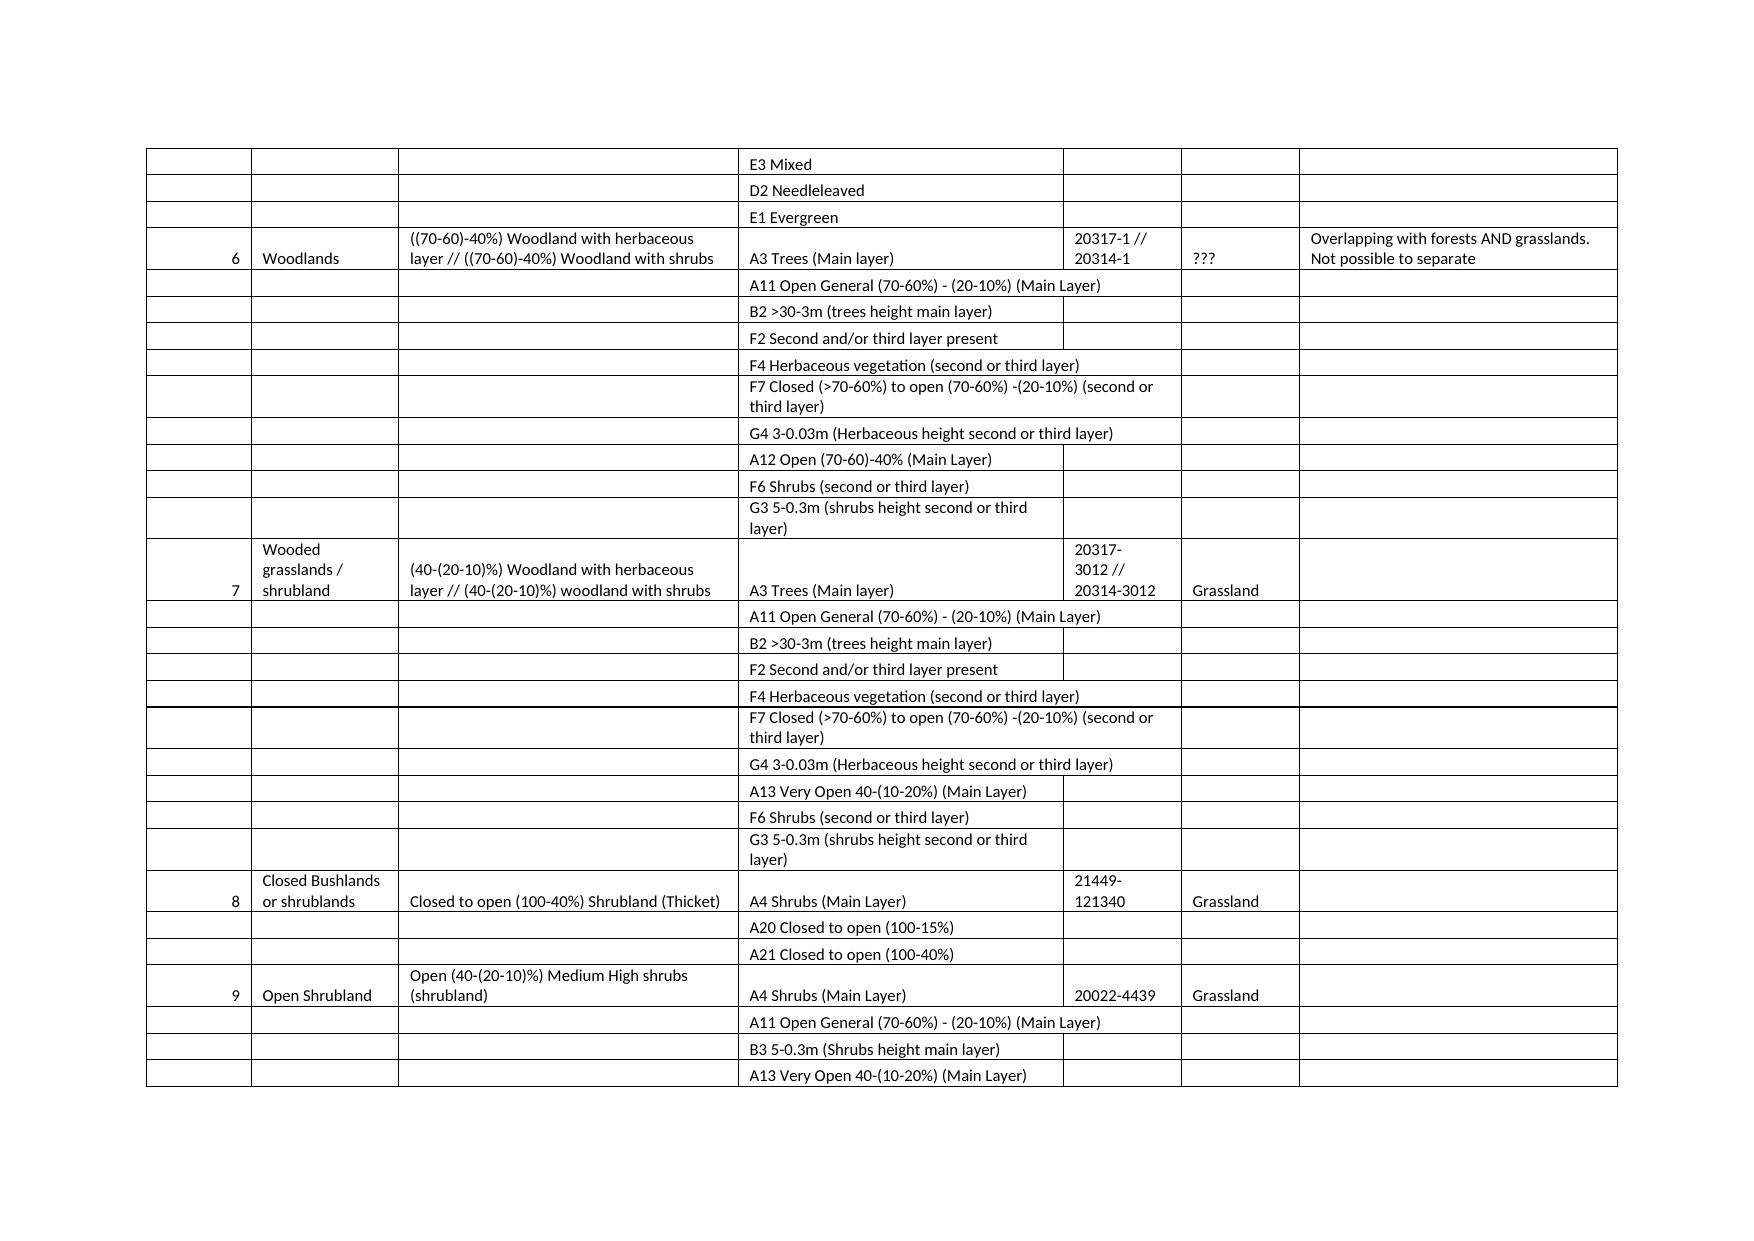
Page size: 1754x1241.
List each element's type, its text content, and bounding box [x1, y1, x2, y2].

table_cell [147, 601, 251, 627]
table_cell B3 5-0.3m (Shrubs height main layer) [739, 1034, 1063, 1059]
table_cell [1300, 912, 1617, 938]
table_cell [1300, 601, 1617, 627]
table_cell A11 Open General (70-60%) - (20-10%) (Main Layer) [739, 601, 1181, 627]
table_cell [147, 749, 251, 775]
table_cell [252, 149, 398, 174]
table_cell [252, 297, 398, 322]
table_cell [1300, 175, 1617, 201]
table_cell [147, 376, 251, 417]
table_cell [147, 776, 251, 801]
table_cell [252, 498, 398, 538]
table_cell A4 Shrubs (Main Layer) [739, 871, 1063, 911]
table_cell [147, 297, 251, 322]
table_cell [1064, 445, 1181, 470]
table_cell [1064, 1060, 1181, 1086]
table_cell [147, 912, 251, 938]
table_cell [147, 829, 251, 869]
table_cell A13 Very Open 40-(10-20%) (Main Layer) [739, 776, 1063, 801]
table_cell [252, 628, 398, 653]
table_cell F2 Second and/or third layer present [739, 654, 1063, 680]
table_cell A11 Open General (70-60%) - (20-10%) (Main Layer) [739, 270, 1181, 296]
table_cell [252, 708, 398, 748]
table_cell [147, 628, 251, 653]
table_cell [399, 297, 738, 322]
table_cell [1064, 471, 1181, 497]
table_cell [147, 802, 251, 828]
table_cell [1182, 175, 1299, 201]
table_cell [399, 498, 738, 538]
table_cell [252, 1034, 398, 1059]
table_cell [147, 681, 251, 706]
table_cell 9 [147, 965, 251, 1006]
table_cell [1182, 601, 1299, 627]
table_cell [1182, 628, 1299, 653]
table_cell [1064, 175, 1181, 201]
table_cell [1182, 708, 1299, 748]
table_cell [1300, 939, 1617, 964]
table_cell [252, 323, 398, 349]
table_cell [399, 149, 738, 174]
table_cell [1300, 965, 1617, 1006]
table_cell 8 [147, 871, 251, 911]
table_cell [147, 323, 251, 349]
table_cell Grassland [1182, 539, 1299, 600]
table_cell D2 Needleleaved [739, 175, 1063, 201]
table_cell 20317-3012 // 20314-3012 [1064, 539, 1181, 600]
table_cell [399, 202, 738, 227]
table_cell [399, 270, 738, 296]
table_cell [399, 418, 738, 443]
table_cell [1300, 871, 1617, 911]
table_cell [147, 270, 251, 296]
table_cell [399, 601, 738, 627]
table_cell [252, 175, 398, 201]
table_cell [147, 445, 251, 470]
table_cell [147, 708, 251, 748]
table_cell [1064, 297, 1181, 322]
table_cell Woodlands [252, 228, 398, 269]
table_cell [252, 445, 398, 470]
table_cell [1300, 471, 1617, 497]
table_cell A3 Trees (Main layer) [739, 539, 1063, 600]
table_cell [399, 912, 738, 938]
table_cell [252, 270, 398, 296]
table_cell [252, 802, 398, 828]
table_cell [1182, 270, 1299, 296]
table_cell ((70-60)-40%) Woodland with herbaceous layer // ((70-60)-40%) Woodland with shrubs [399, 228, 738, 269]
table_cell [1182, 776, 1299, 801]
table_cell [399, 654, 738, 680]
table_cell [399, 776, 738, 801]
table_cell [1300, 776, 1617, 801]
table_cell [1182, 802, 1299, 828]
table_cell E3 Mixed [739, 149, 1063, 174]
table_cell (40-(20-10)%) Woodland with herbaceous layer // (40-(20-10)%) woodland with shrubs [399, 539, 738, 600]
table_cell [1300, 270, 1617, 296]
table_cell [252, 776, 398, 801]
table_cell [252, 912, 398, 938]
table_cell [1300, 149, 1617, 174]
table_cell [147, 1060, 251, 1086]
table_cell [1064, 654, 1181, 680]
table_cell [1064, 802, 1181, 828]
table_cell [252, 829, 398, 869]
table_cell [1300, 445, 1617, 470]
table_cell [252, 350, 398, 375]
table_cell 7 [147, 539, 251, 600]
table_cell Grassland [1182, 965, 1299, 1006]
table_cell [252, 681, 398, 706]
table_cell A12 Open (70-60)-40% (Main Layer) [739, 445, 1063, 470]
table_cell F6 Shrubs (second or third layer) [739, 802, 1063, 828]
table_cell [252, 376, 398, 417]
table_cell E1 Evergreen [739, 202, 1063, 227]
table_cell [1182, 297, 1299, 322]
table_cell G4 3-0.03m (Herbaceous height second or third layer) [739, 749, 1181, 775]
table_cell A20 Closed to open (100-15%) [739, 912, 1063, 938]
table_cell [147, 350, 251, 375]
table_cell [147, 471, 251, 497]
table_cell Grassland [1182, 871, 1299, 911]
table_cell [1064, 202, 1181, 227]
table_cell [147, 1034, 251, 1059]
table_cell 6 [147, 228, 251, 269]
table_cell [252, 1007, 398, 1032]
table_cell [147, 175, 251, 201]
table_cell A4 Shrubs (Main Layer) [739, 965, 1063, 1006]
table_cell [1064, 149, 1181, 174]
table_cell [252, 418, 398, 443]
table_cell F4 Herbaceous vegetation (second or third layer) [739, 681, 1181, 706]
table_cell A13 Very Open 40-(10-20%) (Main Layer) [739, 1060, 1063, 1086]
table_cell [399, 445, 738, 470]
table_cell [399, 350, 738, 375]
table_cell F6 Shrubs (second or third layer) [739, 471, 1063, 497]
table_cell [1182, 1007, 1299, 1032]
table_cell [399, 175, 738, 201]
table_cell Open (40-(20-10)%) Medium High shrubs (shrubland) [399, 965, 738, 1006]
table_cell [1300, 1007, 1617, 1032]
table_cell [252, 749, 398, 775]
table_cell [1182, 202, 1299, 227]
table_cell [1182, 498, 1299, 538]
table_cell [147, 654, 251, 680]
table_cell [1182, 654, 1299, 680]
table_cell [1300, 323, 1617, 349]
table_cell [399, 1060, 738, 1086]
table_cell [1182, 323, 1299, 349]
table_cell [1064, 628, 1181, 653]
table_cell B2 >30-3m (trees height main layer) [739, 628, 1063, 653]
table_cell [1300, 418, 1617, 443]
table_cell [1182, 471, 1299, 497]
table_cell [252, 601, 398, 627]
table_cell F4 Herbaceous vegetation (second or third layer) [739, 350, 1181, 375]
table_cell Overlapping with forests AND grasslands. Not possible to separate [1300, 228, 1617, 269]
table_cell [1064, 829, 1181, 869]
table_cell [1300, 628, 1617, 653]
table_cell [1064, 323, 1181, 349]
table_cell [252, 939, 398, 964]
table_cell [1300, 829, 1617, 869]
table_cell [147, 939, 251, 964]
table_cell [399, 376, 738, 417]
table_cell [1182, 418, 1299, 443]
table_cell [1064, 776, 1181, 801]
table_cell ??? [1182, 228, 1299, 269]
table_cell A11 Open General (70-60%) - (20-10%) (Main Layer) [739, 1007, 1181, 1032]
table_cell F7 Closed (>70-60%) to open (70-60%) -(20-10%) (second or third layer) [739, 376, 1181, 417]
table_cell A3 Trees (Main layer) [739, 228, 1063, 269]
table_cell 20022-4439 [1064, 965, 1181, 1006]
table_cell [1182, 749, 1299, 775]
table_cell F2 Second and/or third layer present [739, 323, 1063, 349]
table_cell [1182, 149, 1299, 174]
table_cell [1064, 1034, 1181, 1059]
table_cell [1300, 654, 1617, 680]
table_cell [399, 681, 738, 706]
table_cell [1182, 912, 1299, 938]
table_cell G3 5-0.3m (shrubs height second or third layer) [739, 498, 1063, 538]
table_cell [399, 802, 738, 828]
table_cell [1182, 445, 1299, 470]
table_cell G4 3-0.03m (Herbaceous height second or third layer) [739, 418, 1181, 443]
table_cell [1182, 1060, 1299, 1086]
table_cell [1300, 681, 1617, 706]
table_cell [1064, 939, 1181, 964]
table_cell [252, 654, 398, 680]
table_cell Open Shrubland [252, 965, 398, 1006]
table_cell Closed Bushlands or shrublands [252, 871, 398, 911]
table_cell [1064, 912, 1181, 938]
table_cell G3 5-0.3m (shrubs height second or third layer) [739, 829, 1063, 869]
table_cell [1300, 749, 1617, 775]
table_cell [1300, 297, 1617, 322]
table_cell [399, 323, 738, 349]
table_cell [1064, 498, 1181, 538]
table_cell F7 Closed (>70-60%) to open (70-60%) -(20-10%) (second or third layer) [739, 708, 1181, 748]
table_cell [399, 1034, 738, 1059]
table_cell [252, 471, 398, 497]
table_cell [1182, 829, 1299, 869]
table_cell Closed to open (100-40%) Shrubland (Thicket) [399, 871, 738, 911]
table_cell [1182, 939, 1299, 964]
table_cell [147, 418, 251, 443]
table_cell [1300, 350, 1617, 375]
table_cell [1300, 202, 1617, 227]
table_cell [252, 1060, 398, 1086]
table_cell [1300, 708, 1617, 748]
table_cell [1300, 1060, 1617, 1086]
table_cell [1300, 539, 1617, 600]
table_cell B2 >30-3m (trees height main layer) [739, 297, 1063, 322]
table_cell A21 Closed to open (100-40%) [739, 939, 1063, 964]
table_cell [399, 628, 738, 653]
table_cell 20317-1 // 20314-1 [1064, 228, 1181, 269]
table_cell [399, 708, 738, 748]
table_cell [399, 471, 738, 497]
table_cell [1182, 1034, 1299, 1059]
table_cell [1300, 802, 1617, 828]
table_cell [147, 202, 251, 227]
table_cell [1182, 376, 1299, 417]
table_cell [399, 749, 738, 775]
table_cell [399, 829, 738, 869]
table_cell [399, 1007, 738, 1032]
table_cell [1300, 498, 1617, 538]
table_cell [252, 202, 398, 227]
table_cell [147, 149, 251, 174]
table_cell [1300, 1034, 1617, 1059]
table_cell [147, 1007, 251, 1032]
table_cell [1182, 350, 1299, 375]
table_cell Wooded grasslands / shrubland [252, 539, 398, 600]
table_cell [1182, 681, 1299, 706]
table_cell [1300, 376, 1617, 417]
table_cell 21449-121340 [1064, 871, 1181, 911]
table_cell [399, 939, 738, 964]
table_cell [147, 498, 251, 538]
